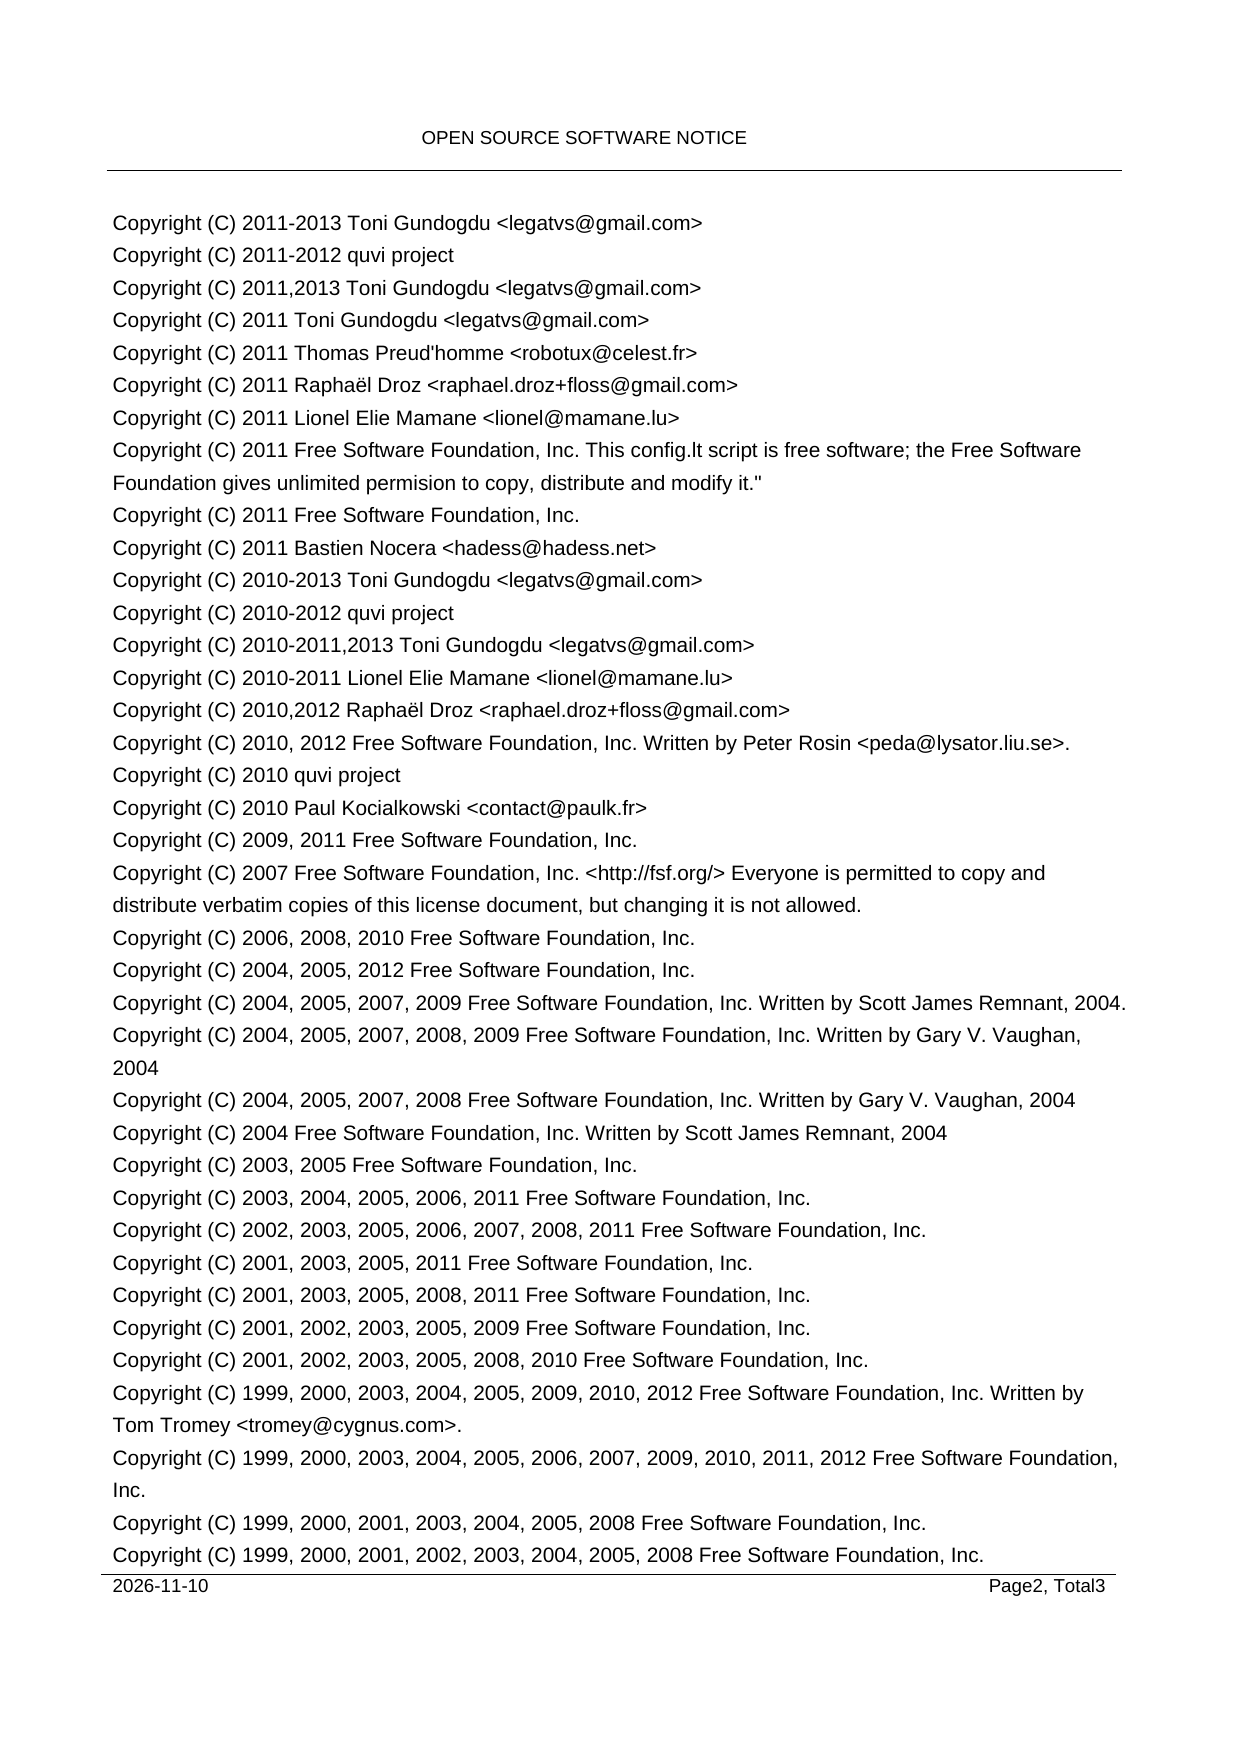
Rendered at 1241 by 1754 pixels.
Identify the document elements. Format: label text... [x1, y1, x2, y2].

text Copyright (C) 2001, 2002, 2003, 2005, 2009 Free Software Foundation, Inc. [112, 1311, 1128, 1344]
text Copyright (C) 2009, 2011 Free Software Foundation, Inc. [112, 824, 1128, 856]
text Copyright (C) 1999, 2000, 2003, 2004, 2005, 2006, 2007, 2009, 2010, 2011, 2012 Free Software Foundation, Inc. [112, 1441, 1128, 1506]
text Copyright (C) 2003, 2005 Free Software Foundation, Inc. [112, 1149, 1128, 1181]
text Copyright (C) 2011 Bastien Nocera <hadess@hadess.net> [112, 531, 1128, 564]
text Copyright (C) 2010-2013 Toni Gundogdu <legatvs@gmail.com> [112, 564, 1128, 596]
text Copyright (C) 2011 Lionel Elie Mamane <lionel@mamane.lu> [112, 401, 1128, 434]
text Copyright (C) 2004, 2005, 2007, 2009 Free Software Foundation, Inc. Written by Scott James Remnant, 2004. [112, 986, 1128, 1019]
text Copyright (C) 2010, 2012 Free Software Foundation, Inc. Written by Peter Rosin <peda@lysator.liu.se>. [112, 726, 1128, 759]
text Copyright (C) 2003, 2004, 2005, 2006, 2011 Free Software Foundation, Inc. [112, 1181, 1128, 1214]
text Copyright (C) 2010 Paul Kocialkowski <contact@paulk.fr> [112, 791, 1128, 824]
text Copyright (C) 2004, 2005, 2007, 2008, 2009 Free Software Foundation, Inc. Written by Gary V. Vaughan, 2004 [112, 1019, 1128, 1084]
text Copyright (C) 2010-2012 quvi project [112, 596, 1128, 629]
text Copyright (C) 2007 Free Software Foundation, Inc. <http://fsf.org/> Everyone is permitted to copy and distribute verbatim copies of this license document, but changing it is not allowed. [112, 856, 1128, 921]
text Copyright (C) 2011 Toni Gundogdu <legatvs@gmail.com> [112, 304, 1128, 336]
text Copyright (C) 2010 quvi project [112, 759, 1128, 791]
text Copyright (C) 2001, 2003, 2005, 2011 Free Software Foundation, Inc. [112, 1246, 1128, 1279]
text Copyright (C) 2004 Free Software Foundation, Inc. Written by Scott James Remnant, 2004 [112, 1116, 1128, 1149]
text Copyright (C) 2010-2011,2013 Toni Gundogdu <legatvs@gmail.com> [112, 629, 1128, 661]
text Copyright (C) 1999, 2000, 2001, 2003, 2004, 2005, 2008 Free Software Foundation, Inc. [112, 1506, 1128, 1539]
text Copyright (C) 2011 Thomas Preud'homme <robotux@celest.fr> [112, 336, 1128, 369]
text Copyright (C) 2004, 2005, 2012 Free Software Foundation, Inc. [112, 954, 1128, 986]
text Copyright (C) 2011-2013 Toni Gundogdu <legatvs@gmail.com> [112, 206, 1128, 239]
text Copyright (C) 2011,2013 Toni Gundogdu <legatvs@gmail.com> [112, 271, 1128, 304]
text Copyright (C) 2011 Free Software Foundation, Inc. This config.lt script is free software; the Free Software Foundation gives unlimited permision to copy, distribute and modify it." [112, 434, 1128, 499]
text Copyright (C) 2010-2011 Lionel Elie Mamane <lionel@mamane.lu> [112, 661, 1128, 694]
text Copyright (C) 2006, 2008, 2010 Free Software Foundation, Inc. [112, 921, 1128, 954]
text Copyright (C) 2011-2012 quvi project [112, 239, 1128, 271]
text Copyright (C) 2001, 2003, 2005, 2008, 2011 Free Software Foundation, Inc. [112, 1279, 1128, 1311]
text Copyright (C) 2011 Raphaël Droz <raphael.droz+floss@gmail.com> [112, 369, 1128, 401]
text Copyright (C) 2004, 2005, 2007, 2008 Free Software Foundation, Inc. Written by Gary V. Vaughan, 2004 [112, 1084, 1128, 1116]
text Copyright (C) 2011 Free Software Foundation, Inc. [112, 499, 1128, 531]
text Copyright (C) 2002, 2003, 2005, 2006, 2007, 2008, 2011 Free Software Foundation, Inc. [112, 1214, 1128, 1246]
text Copyright (C) 2001, 2002, 2003, 2005, 2008, 2010 Free Software Foundation, Inc. [112, 1344, 1128, 1376]
text Copyright (C) 2010,2012 Raphaël Droz <raphael.droz+floss@gmail.com> [112, 694, 1128, 726]
text Copyright (C) 1999, 2000, 2001, 2002, 2003, 2004, 2005, 2008 Free Software Foundation, Inc. [112, 1539, 1128, 1571]
text Copyright (C) 1999, 2000, 2003, 2004, 2005, 2009, 2010, 2012 Free Software Foundation, Inc. Written by Tom Tromey <tromey@cygnus.com>. [112, 1376, 1128, 1441]
